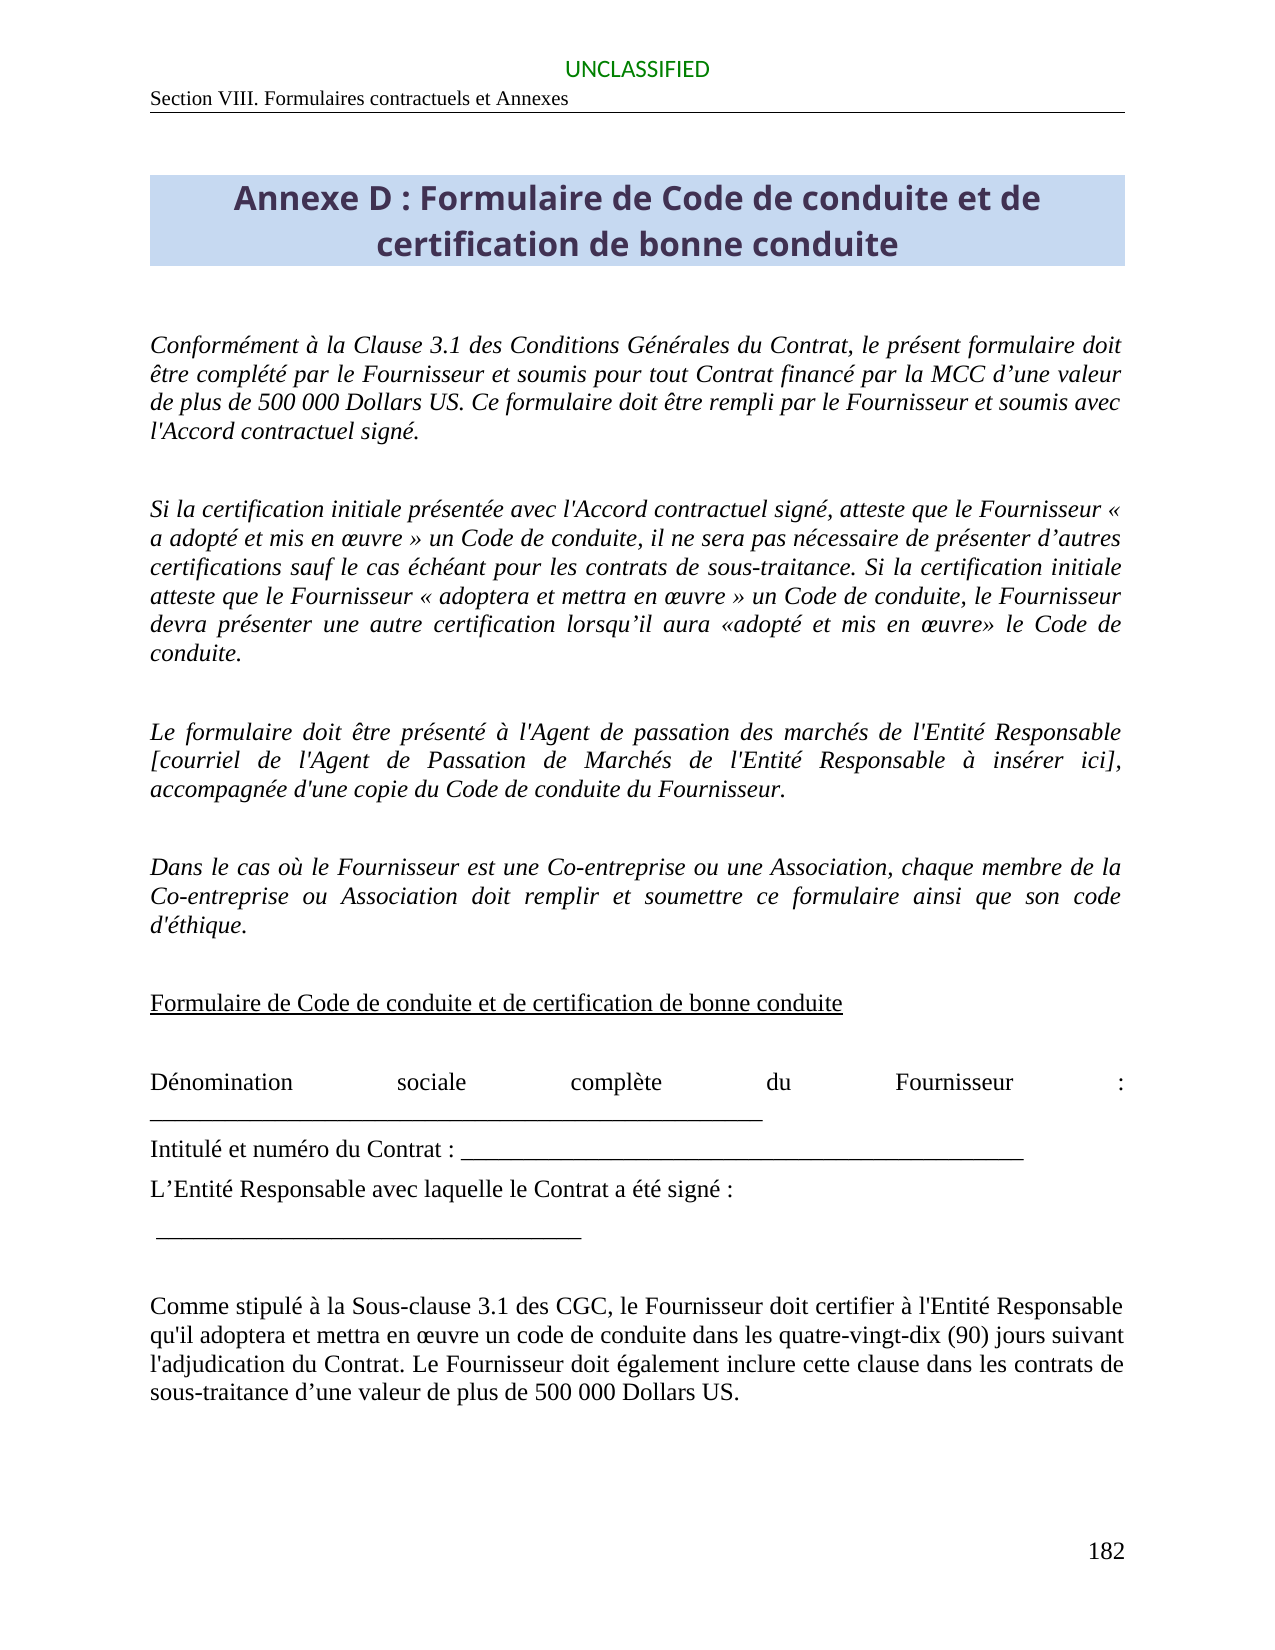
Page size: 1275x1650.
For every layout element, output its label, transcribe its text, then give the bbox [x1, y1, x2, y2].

text Dans le cas où le Fournisseur est une Co-entreprise ou une Association, chaque membre de la Co-entreprise ou Association doit remplir et soumettre ce formulaire ainsi que son code d'éthique. [150, 852, 1125, 939]
text Intitulé et numéro du Contrat : _____________________________________________ [150, 1134, 1125, 1163]
text Dénomination sociale complète du Fournisseur : _________________________________________________ [150, 1067, 1125, 1124]
text Formulaire de Code de conduite et de certification de bonne conduite [150, 988, 1125, 1017]
text __________________________________ [150, 1213, 1125, 1242]
text Comme stipulé à la Sous-clause 3.1 des CGC, le Fournisseur doit certifier à l'Entité Responsable qu'il adoptera et mettra en œuvre un code de conduite dans les quatre-vingt-dix (90) jours suivant l'adjudication du Contrat. Le Fournisseur doit également inclure cette clause dans les contrats de sous-traitance d’une valeur de plus de 500 000 Dollars US. [150, 1291, 1125, 1406]
text Le formulaire doit être présenté à l'Agent de passation des marchés de l'Entité Responsable [courriel de l'Agent de Passation de Marchés de l'Entité Responsable à insérer ici], accompagnée d'une copie du Code de conduite du Fournisseur. [150, 717, 1125, 803]
subtitle Annexe D : Formulaire de Code de conduite et de certification de bonne conduite [150, 175, 1125, 266]
text Si la certification initiale présentée avec l'Accord contractuel signé, atteste que le Fournisseur « a adopté et mis en œuvre » un Code de conduite, il ne sera pas nécessaire de présenter d’autres certifications sauf le cas échéant pour les contrats de sous-traitance. Si la certification initiale atteste que le Fournisseur « adoptera et mettra en œuvre » un Code de conduite, le Fournisseur devra présenter une autre certification lorsqu’il aura «adopté et mis en œuvre» le Code de conduite. [150, 494, 1125, 667]
text Conformément à la Clause 3.1 des Conditions Générales du Contrat, le présent formulaire doit être complété par le Fournisseur et soumis pour tout Contrat financé par la MCC d’une valeur de plus de 500 000 Dollars US. Ce formulaire doit être rempli par le Fournisseur et soumis avec l'Accord contractuel signé. [150, 330, 1125, 445]
text L’Entité Responsable avec laquelle le Contrat a été signé : [150, 1174, 1125, 1202]
